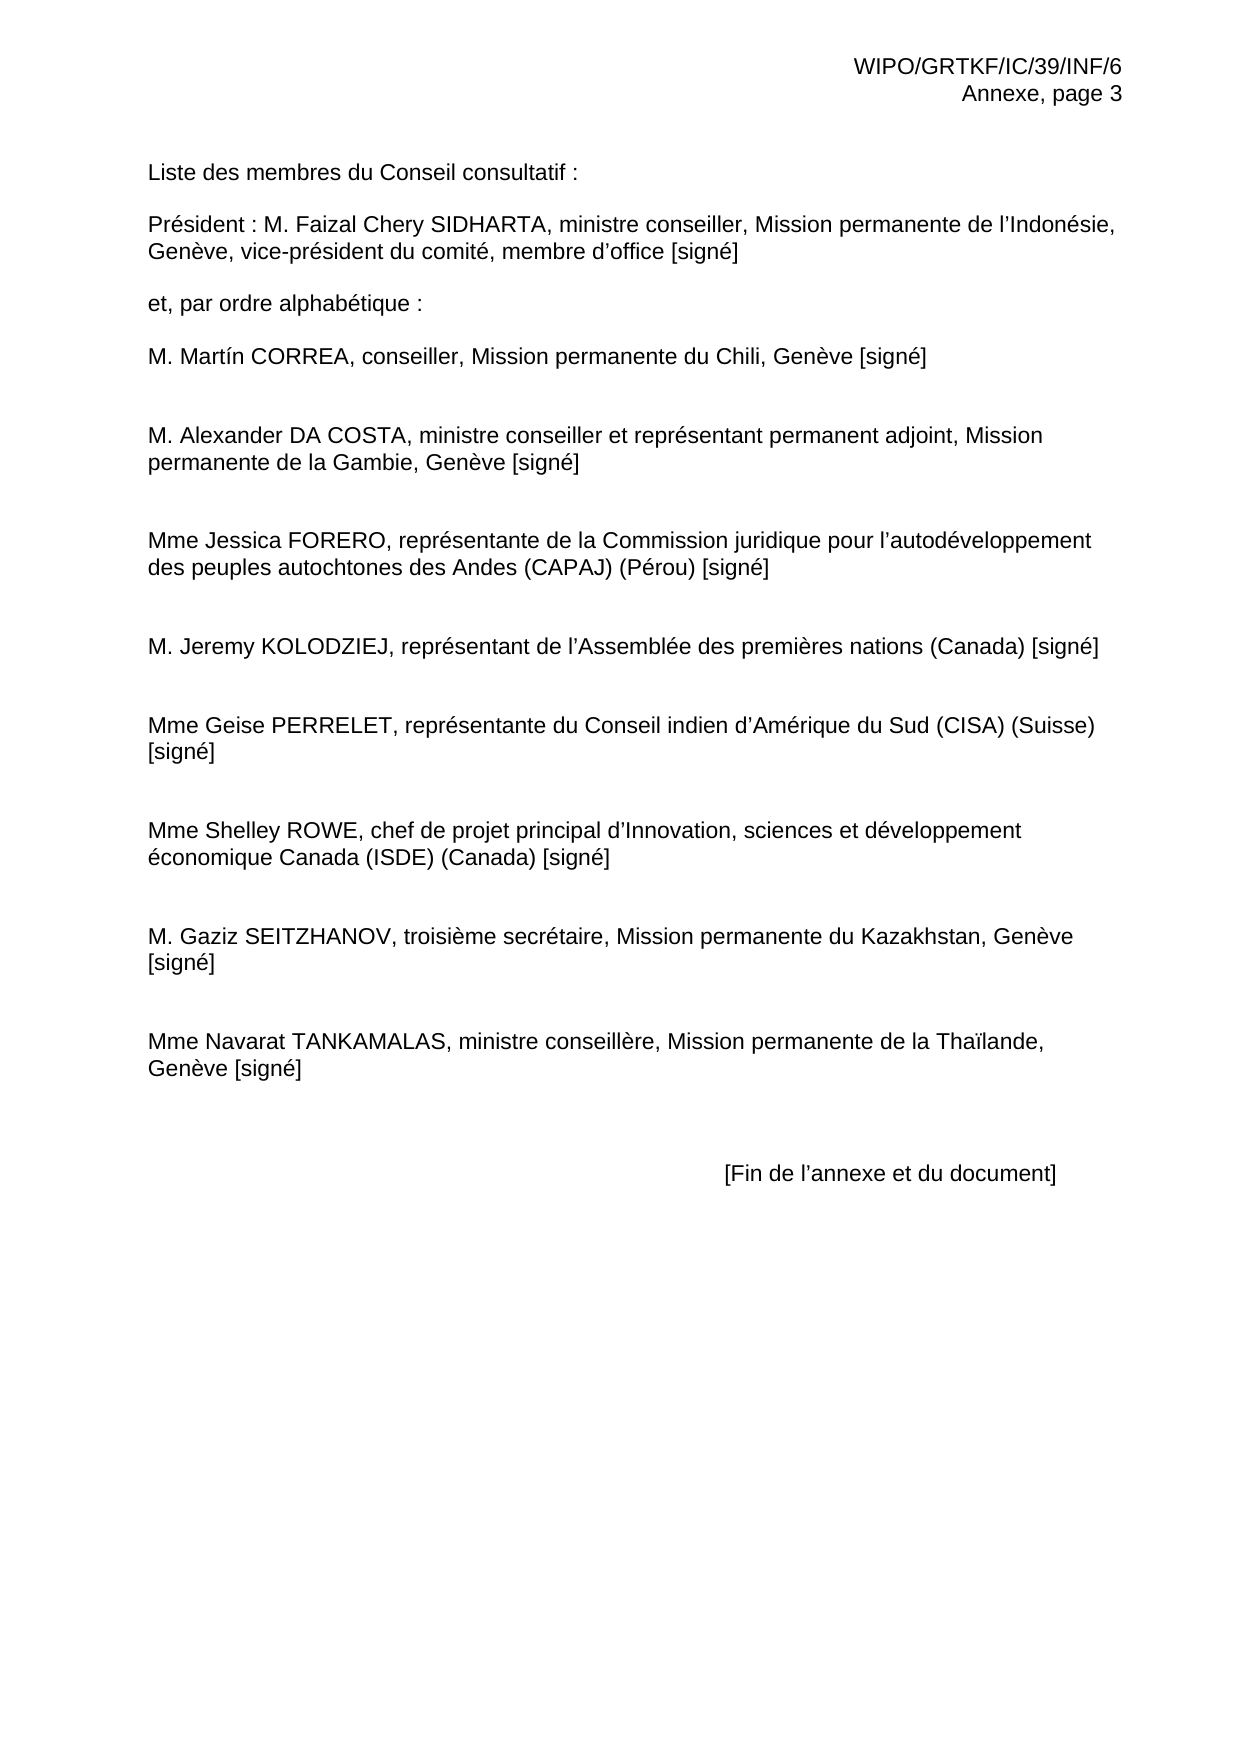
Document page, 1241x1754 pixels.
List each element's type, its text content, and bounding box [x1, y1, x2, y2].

text et, par ordre alphabétique : [148, 290, 1122, 317]
text M. Alexander DA COSTA, ministre conseiller et représentant permanent adjoint, Mission permanente de la Gambie, Genève [signé] [148, 422, 1122, 475]
text Liste des membres du Conseil consultatif : [148, 158, 1122, 185]
text Mme Jessica FORERO, représentante de la Commission juridique pour l’autodéveloppement des peuples autochtones des Andes (CAPAJ) (Pérou) [signé] [148, 527, 1122, 580]
text M. Martín CORREA, conseiller, Mission permanente du Chili, Genève [signé] [148, 343, 1122, 369]
text M. Gaziz SEITZHANOV, troisième secrétaire, Mission permanente du Kazakhstan, Genève [signé] [148, 923, 1122, 976]
text M. Jeremy KOLODZIEJ, représentant de l’Assemblée des premières nations (Canada) [signé] [148, 633, 1122, 659]
text Mme Navarat TANKAMALAS, ministre conseillère, Mission permanente de la Thaïlande, Genève [signé] [148, 1028, 1122, 1081]
text Mme Shelley ROWE, chef de projet principal d’Innovation, sciences et développement économique Canada (ISDE) (Canada) [signé] [148, 817, 1122, 870]
text [Fin de l’annexe et du document] [724, 1160, 1122, 1186]
text Président : M. Faizal Chery SIDHARTA, ministre conseiller, Mission permanente de l’Indonésie, Genève, vice-président du comité, membre d’office [signé] [148, 211, 1122, 264]
text Mme Geise PERRELET, représentante du Conseil indien d’Amérique du Sud (CISA) (Suisse) [signé] [148, 712, 1122, 765]
